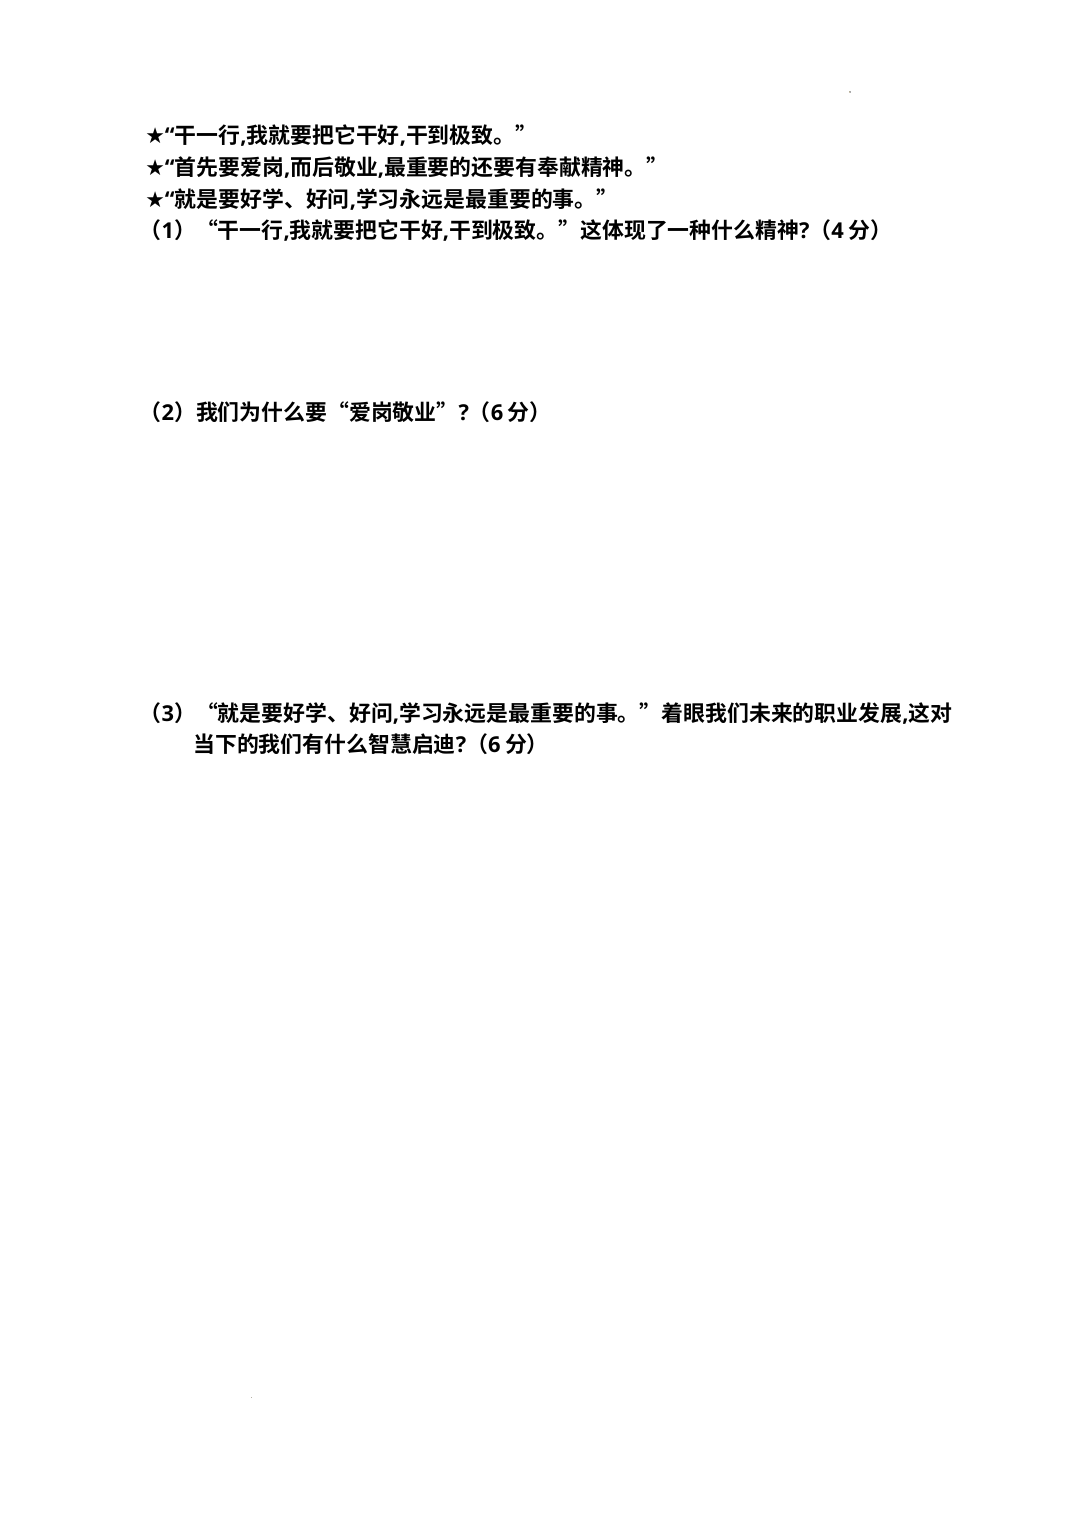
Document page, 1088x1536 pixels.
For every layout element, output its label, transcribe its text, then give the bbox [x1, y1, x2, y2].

text （3）“就是要好学、好问,学习永远是最重要的事。”着眼我们未来的职业发展,这对当下的我们有什么智慧启迪?（6分） [139, 696, 969, 759]
text （2）我们为什么要“爱岗敬业”?（6分） [118, 395, 969, 457]
text （1）“干一行,我就要把它干好,干到极致。”这体现了一种什么精神?（4分） [118, 213, 969, 276]
text ★“干一行,我就要把它干好,干到极致。” [118, 118, 969, 150]
text ★“就是要好学、好问,学习永远是最重要的事。” [118, 182, 969, 213]
text ★“首先要爱岗,而后敬业,最重要的还要有奉献精神。” [118, 150, 969, 182]
